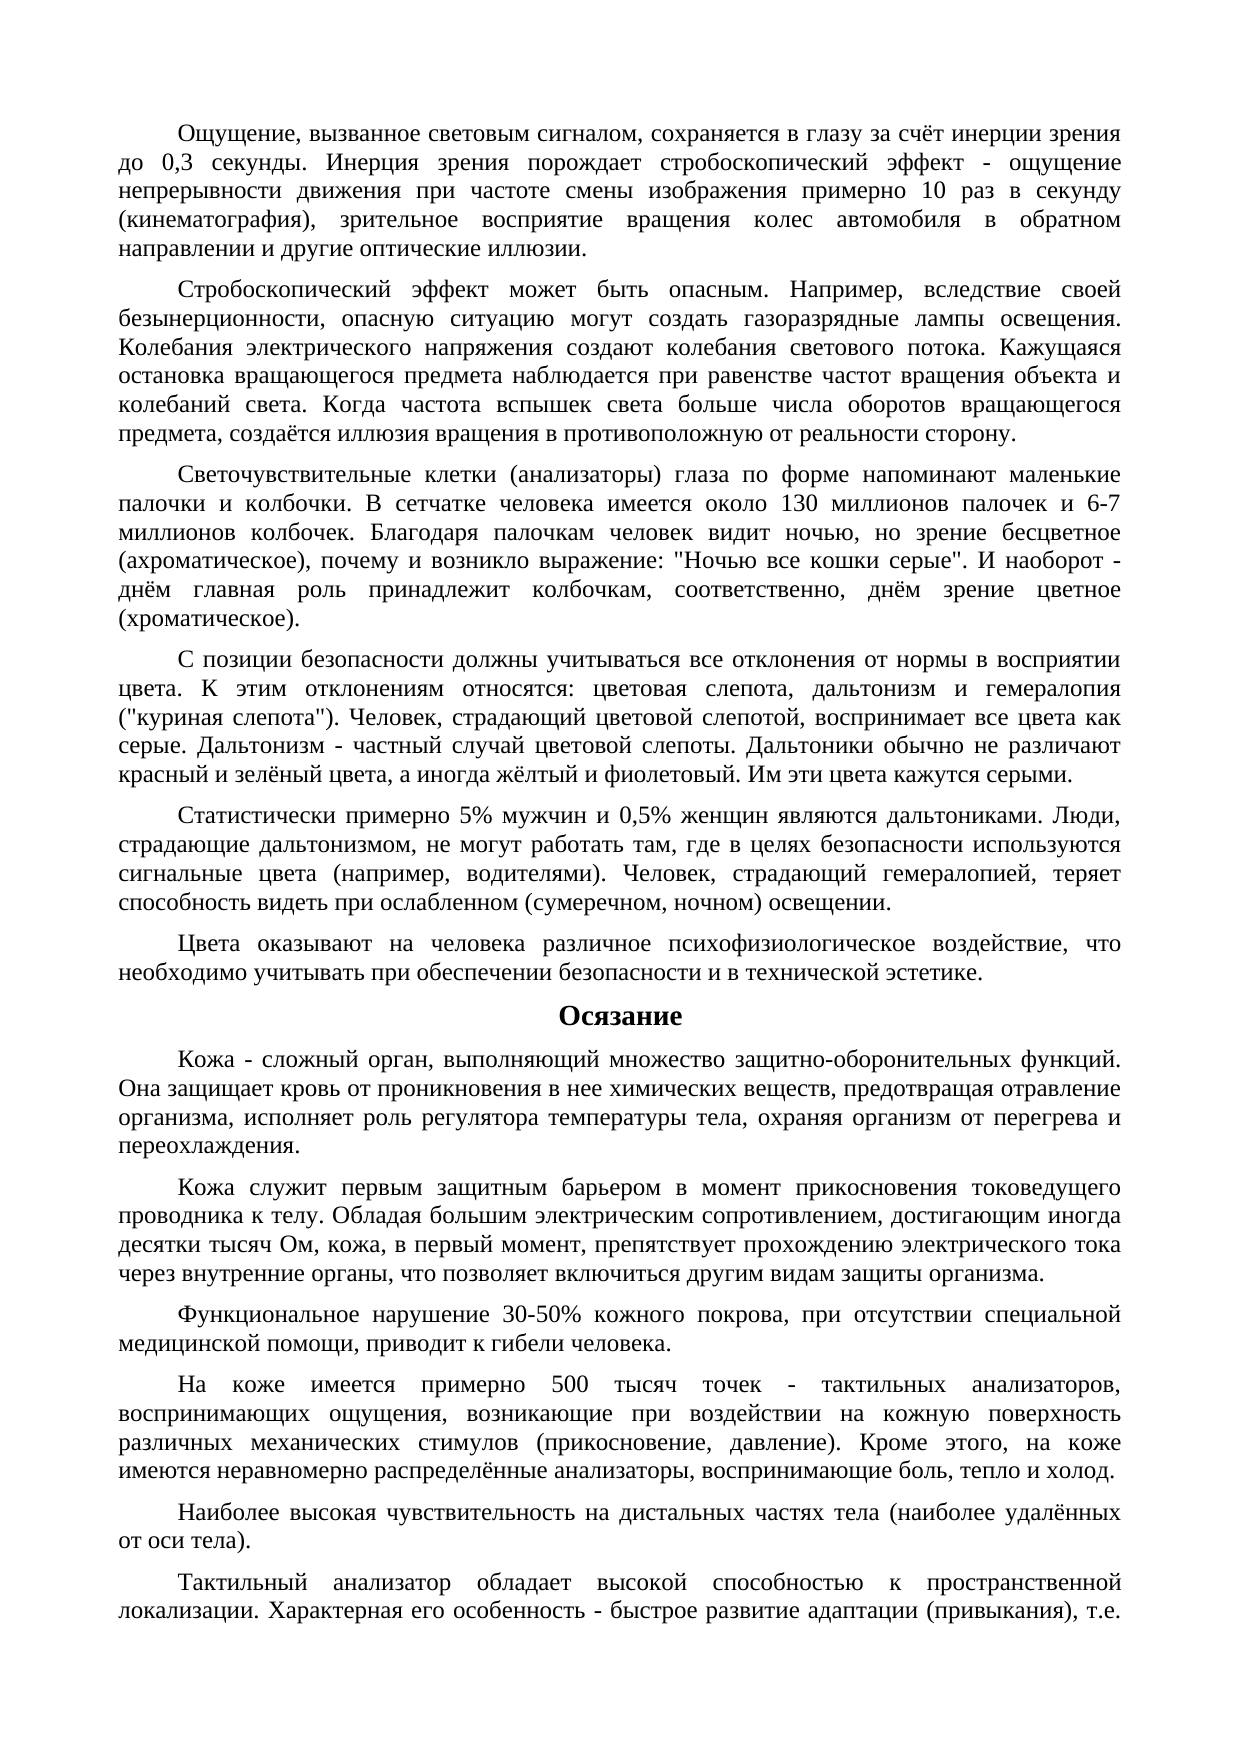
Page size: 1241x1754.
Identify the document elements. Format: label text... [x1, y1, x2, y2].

text Статистически примерно 5% мужчин и 0,5% женщин являются дальтониками. Люди, страдающие дальтонизмом, не могут работать там, где в целях безопасности используются сигнальные цвета (например, водителями). Человек, страдающий гемералопией, теряет способность видеть при ослабленном (сумеречном, ночном) освещении. [118, 801, 1122, 916]
text Кожа - сложный орган, выполняющий множество защитно-оборонительных функций. Она защищает кровь от проникновения в нее химических веществ, предотвращая отравление организма, исполняет роль регулятора температуры тела, охраняя организм от перегрева и переохлаждения. [118, 1044, 1122, 1159]
text Ощущение, вызванное световым сигналом, сохраняется в глазу за счёт инерции зрения до 0,3 секунды. Инерция зрения порождает стробоскопический эффект - ощущение непрерывности движения при частоте смены изображения примерно 10 раз в секунду (кинематография), зрительное восприятие вращения колес автомобиля в обратном направлении и другие оптические иллюзии. [118, 118, 1122, 262]
text Функциональное нарушение 30-50% кожного покрова, при отсутствии специальной медицинской помощи, приводит к гибели человека. [118, 1299, 1122, 1357]
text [118, 1567, 1122, 1624]
text Кожа служит первым защитным барьером в момент прикосновения токоведущего проводника к телу. Обладая большим электрическим сопротивлением, достигающим иногда десятки тысяч Ом, кожа, в первый момент, препятствует прохождению электрического тока через внутренние органы, что позволяет включиться другим видам защиты организма. [118, 1172, 1122, 1287]
text Осязание [118, 998, 1122, 1032]
text Светочувствительные клетки (анализаторы) глаза по форме напоминают маленькие палочки и колбочки. В сетчатке человека имеется около 130 миллионов палочек и 6-7 миллионов колбочек. Благодаря палочкам человек видит ночью, но зрение бесцветное (ахроматическое), почему и возникло выражение: "Ночью все кошки серые". И наоборот - днём главная роль принадлежит колбочкам, соответственно, днём зрение цветное (хроматическое). [118, 459, 1122, 632]
text С позиции безопасности должны учитываться все отклонения от нормы в восприятии цвета. К этим отклонениям относятся: цветовая слепота, дальтонизм и гемералопия ("куриная слепота"). Человек, страдающий цветовой слепотой, воспринимает все цвета как серые. Дальтонизм - частный случай цветовой слепоты. Дальтоники обычно не различают красный и зелёный цвета, а иногда жёлтый и фиолетовый. Им эти цвета кажутся серыми. [118, 644, 1122, 788]
text Наиболее высокая чувствительность на дистальных частях тела (наиболее удалённых от оси тела). [118, 1497, 1122, 1554]
text На коже имеется примерно 500 тысяч точек - тактильных анализаторов, воспринимающих ощущения, возникающие при воздействии на кожную поверхность различных механических стимулов (прикосновение, давление). Кроме этого, на коже имеются неравномерно распределённые анализаторы, воспринимающие боль, тепло и холод. [118, 1369, 1122, 1484]
text Стробоскопический эффект может быть опасным. Например, вследствие своей безынерционности, опасную ситуацию могут создать газоразрядные лампы освещения. Колебания электрического напряжения создают колебания светового потока. Кажущаяся остановка вращающегося предмета наблюдается при равенстве частот вращения объекта и колебаний света. Когда частота вспышек света больше числа оборотов вращающегося предмета, создаётся иллюзия вращения в противоположную от реальности сторону. [118, 274, 1122, 447]
text Цвета оказывают на человека различное психофизиологическое воздействие, что необходимо учитывать при обеспечении безопасности и в технической эстетике. [118, 928, 1122, 986]
